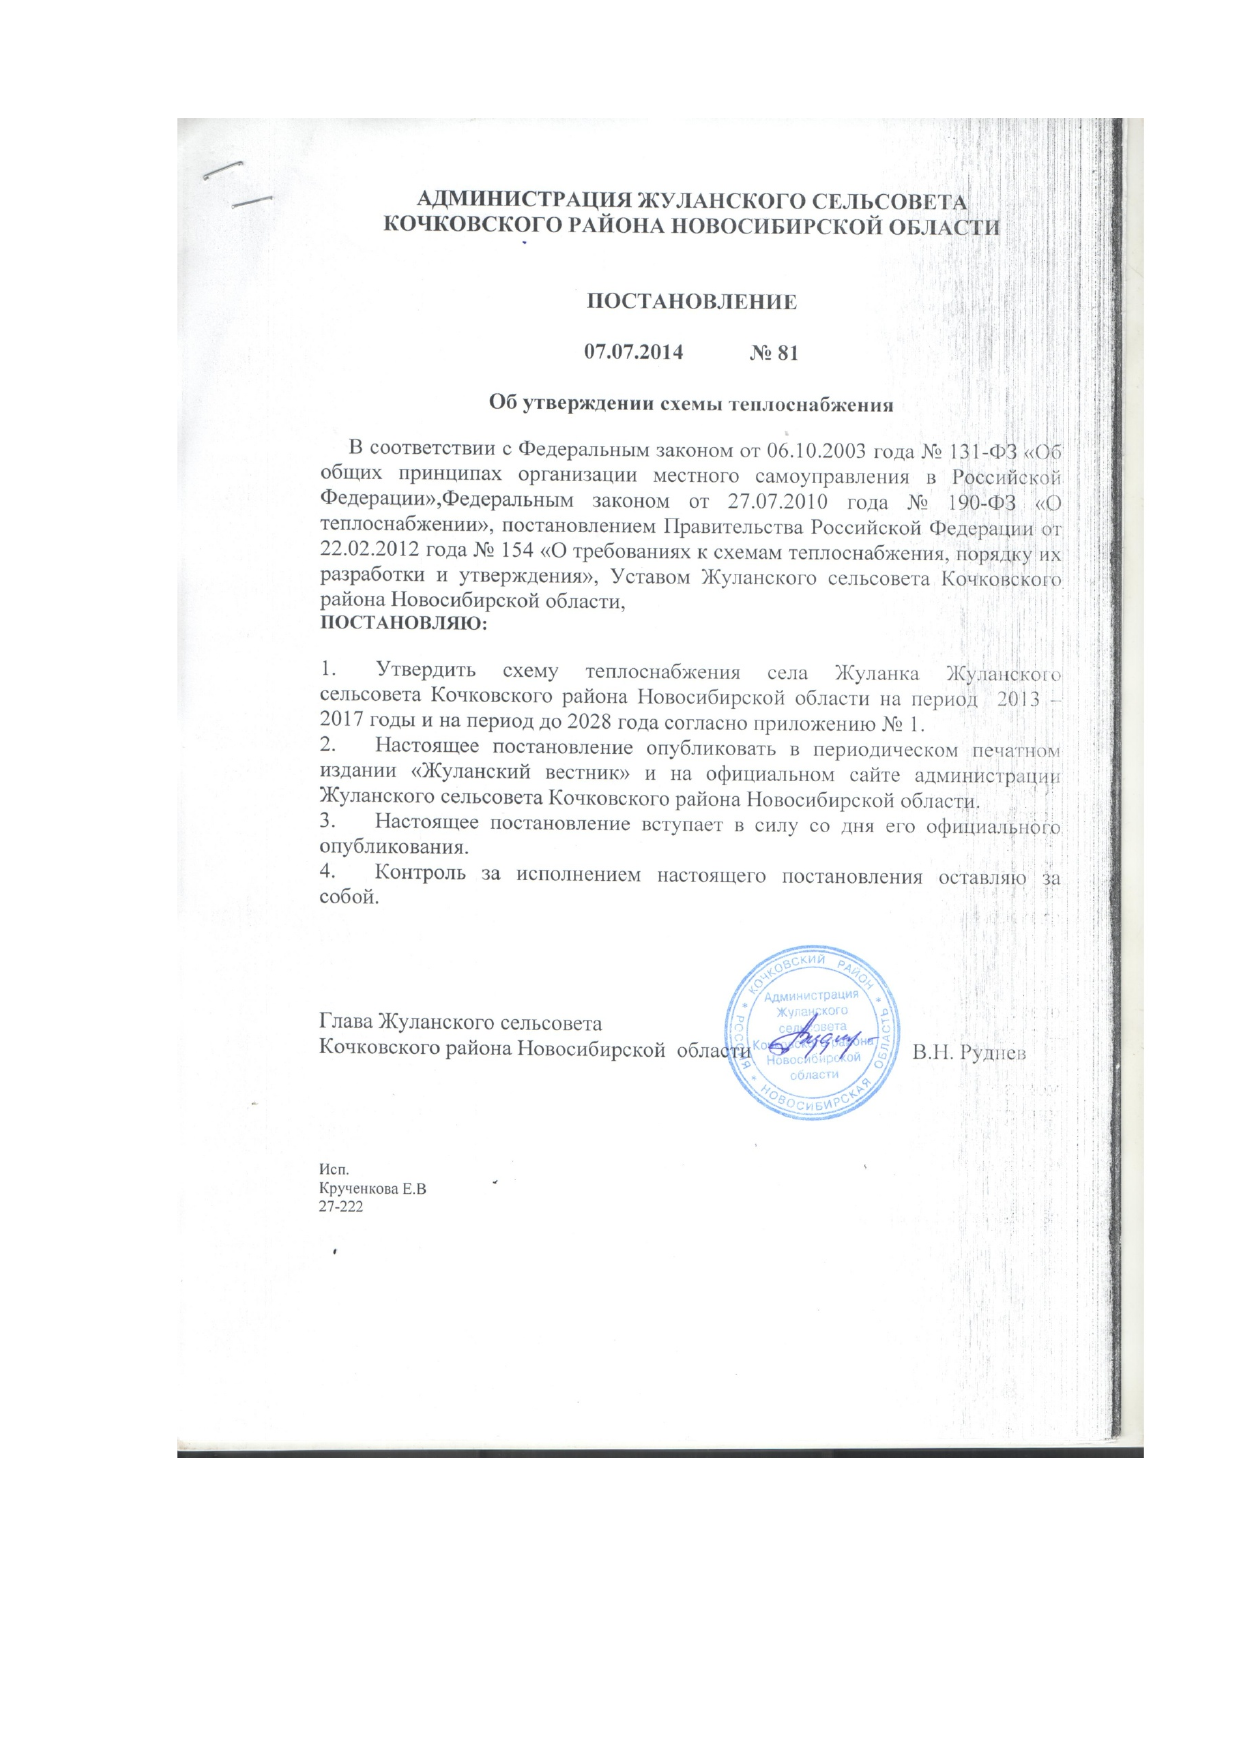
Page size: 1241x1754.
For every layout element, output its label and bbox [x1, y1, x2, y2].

picture [177, 118, 1152, 1458]
